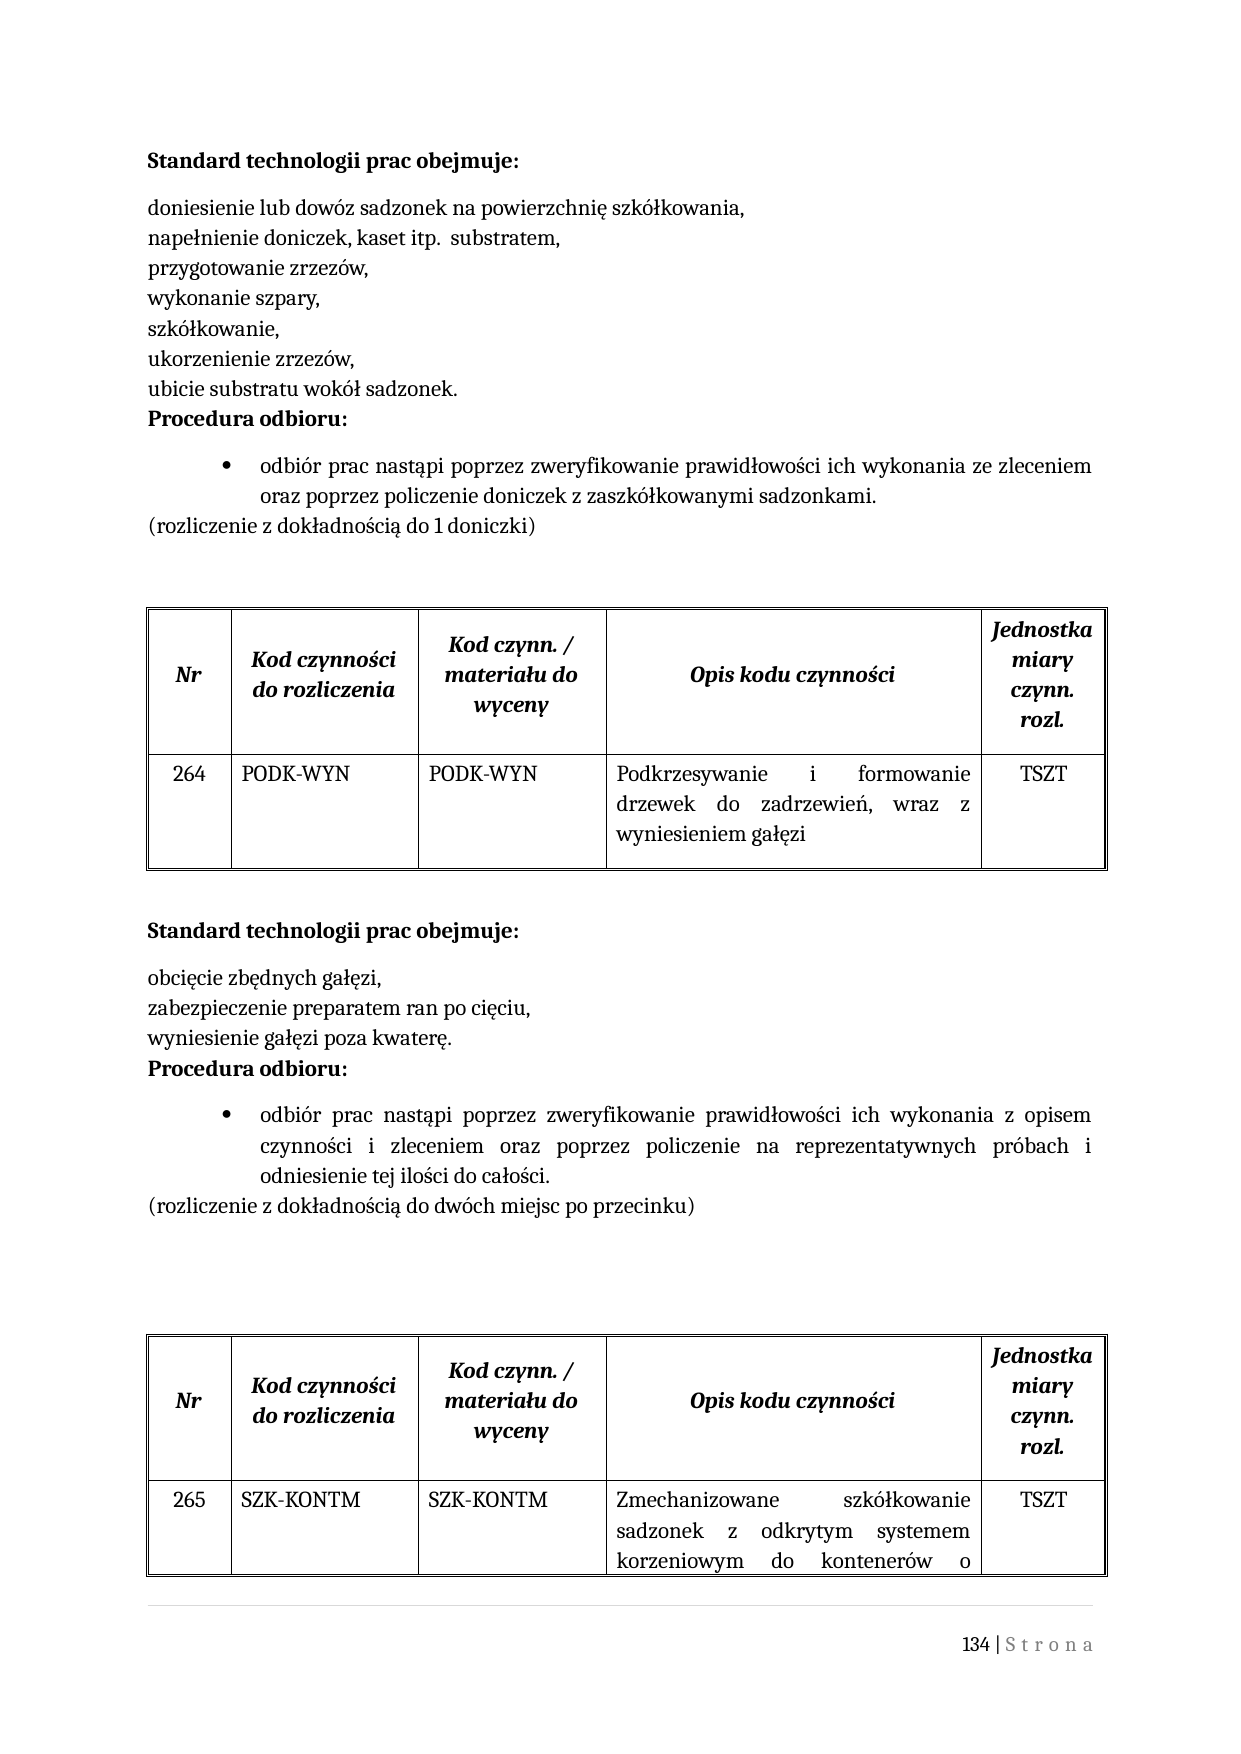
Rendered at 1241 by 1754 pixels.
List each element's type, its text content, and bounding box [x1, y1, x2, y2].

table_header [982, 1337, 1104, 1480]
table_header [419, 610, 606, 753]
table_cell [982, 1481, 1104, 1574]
text Standard technologii prac obejmuje: [148, 148, 1093, 174]
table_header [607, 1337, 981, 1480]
text Procedura odbioru: [148, 406, 1093, 432]
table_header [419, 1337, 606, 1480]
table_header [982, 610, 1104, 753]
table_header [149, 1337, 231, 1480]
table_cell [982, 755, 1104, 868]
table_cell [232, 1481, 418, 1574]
text doniesienie lub dowóz sadzonek na powierzchnię szkółkowania, [148, 194, 1093, 221]
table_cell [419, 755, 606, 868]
list odbiór prac nastąpi poprzez zweryfikowanie prawidłowości ich wykonania ze zleceniem oraz poprzez policzenie doniczek z zaszkółkowanymi sadzonkami. [223, 453, 1093, 509]
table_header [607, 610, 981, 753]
text przygotowanie zrzezów, [148, 255, 1093, 281]
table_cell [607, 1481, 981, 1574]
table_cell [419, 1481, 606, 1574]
text napełnienie doniczek, kaset itp. substratem, [148, 225, 1093, 251]
text Procedura odbioru: [148, 1055, 1093, 1082]
text (rozliczenie z dokładnością do 1 doniczki) [148, 513, 1093, 539]
text ubicie substratu wokół sadzonek. [148, 376, 1093, 402]
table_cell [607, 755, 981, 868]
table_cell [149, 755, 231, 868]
text szkółkowanie, [148, 315, 1093, 342]
text (rozliczenie z dokładnością do dwóch miejsc po przecinku) [148, 1193, 1093, 1219]
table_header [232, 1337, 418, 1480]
text zabezpieczenie preparatem ran po cięciu, [148, 995, 1093, 1021]
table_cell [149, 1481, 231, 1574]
list odbiór prac nastąpi poprzez zweryfikowanie prawidłowości ich wykonania z opisem czynności i zleceniem oraz poprzez policzenie na reprezentatywnych próbach i odniesienie tej ilości do całości. [223, 1102, 1093, 1189]
text obcięcie zbędnych gałęzi, [148, 965, 1093, 991]
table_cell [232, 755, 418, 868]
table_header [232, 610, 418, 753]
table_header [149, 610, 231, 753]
text ukorzenienie zrzezów, [148, 346, 1093, 372]
text Standard technologii prac obejmuje: [148, 918, 1093, 944]
text wyniesienie gałęzi poza kwaterę. [148, 1025, 1093, 1051]
text wykonanie szpary, [148, 285, 1093, 311]
